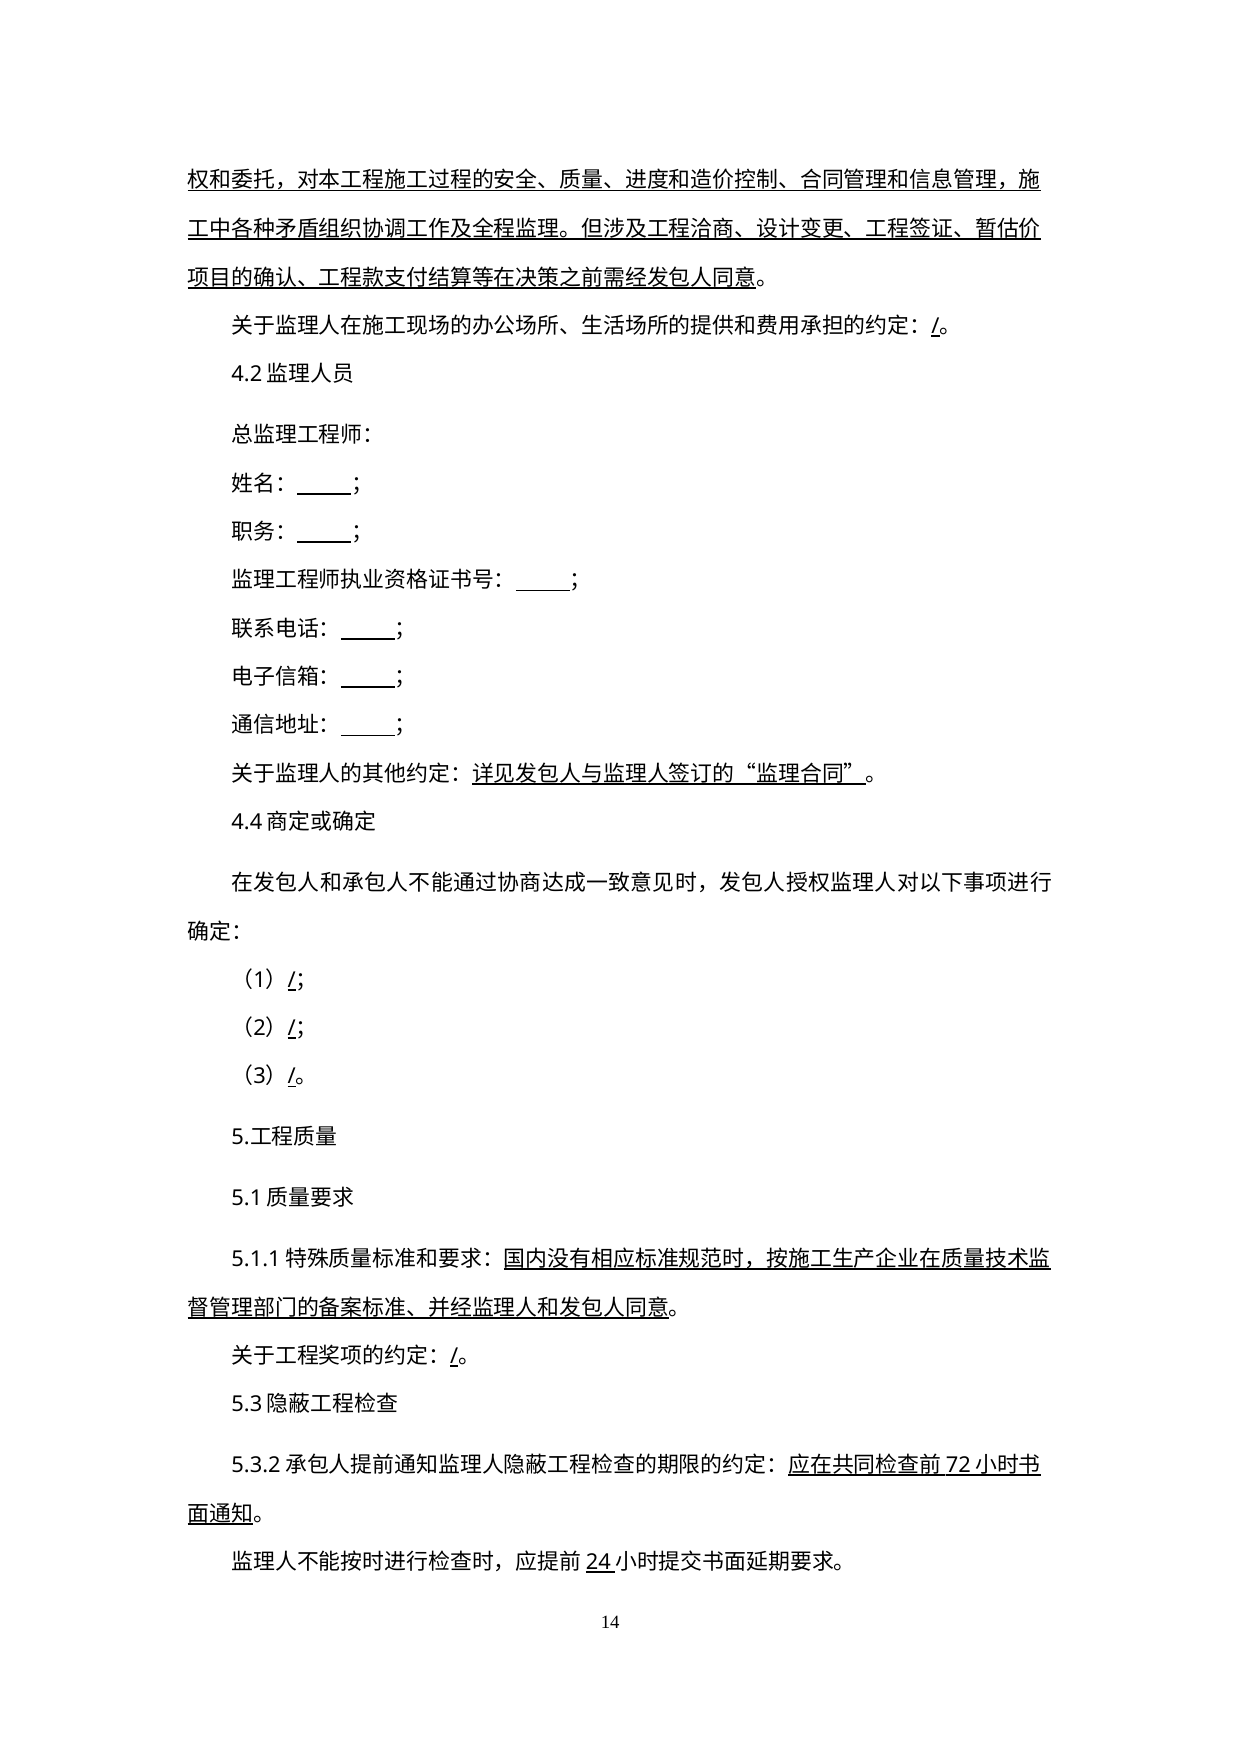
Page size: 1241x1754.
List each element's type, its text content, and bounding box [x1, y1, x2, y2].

text 监理人不能按时进行检查时，应提前24小时提交书面延期要求。 [187, 1544, 1053, 1577]
text 5.1.1特殊质量标准和要求：国内没有相应标准规范时，按施工生产企业在质量技术监督管理部门的备案标准、并经监理人和发包人同意。 [187, 1241, 1053, 1322]
text 职务： ； [187, 514, 1053, 546]
text （3）/。 [187, 1058, 1053, 1091]
text 电子信箱： ； [187, 659, 1053, 691]
text 关于监理人的其他约定：详见发包人与监理人签订的“监理合同”。 [187, 755, 1053, 788]
text 联系电话： ； [187, 610, 1053, 643]
text 4.4商定或确定 [187, 804, 1053, 836]
text 关于工程奖项的约定：/。 [187, 1338, 1053, 1370]
text 5.3隐蔽工程检查 [187, 1386, 1053, 1419]
text （2）/； [187, 1010, 1053, 1042]
text 5.1质量要求 [187, 1180, 1053, 1212]
text 总监理工程师： [187, 417, 1053, 449]
text 5.3.2承包人提前通知监理人隐蔽工程检查的期限的约定：应在共同检查前72小时书面通知。 [187, 1447, 1053, 1528]
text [187, 162, 1053, 292]
text 姓名： ； [187, 465, 1053, 498]
text 通信地址： ； [187, 707, 1053, 739]
text （1）/； [187, 962, 1053, 994]
text 4.2监理人员 [187, 356, 1053, 389]
text 关于监理人在施工现场的办公场所、生活场所的提供和费用承担的约定：/。 [187, 308, 1053, 340]
text 监理工程师执业资格证书号： ； [187, 562, 1053, 594]
subtitle 5.工程质量 [187, 1119, 1053, 1152]
text 在发包人和承包人不能通过协商达成一致意见时，发包人授权监理人对以下事项进行确定： [187, 864, 1053, 946]
